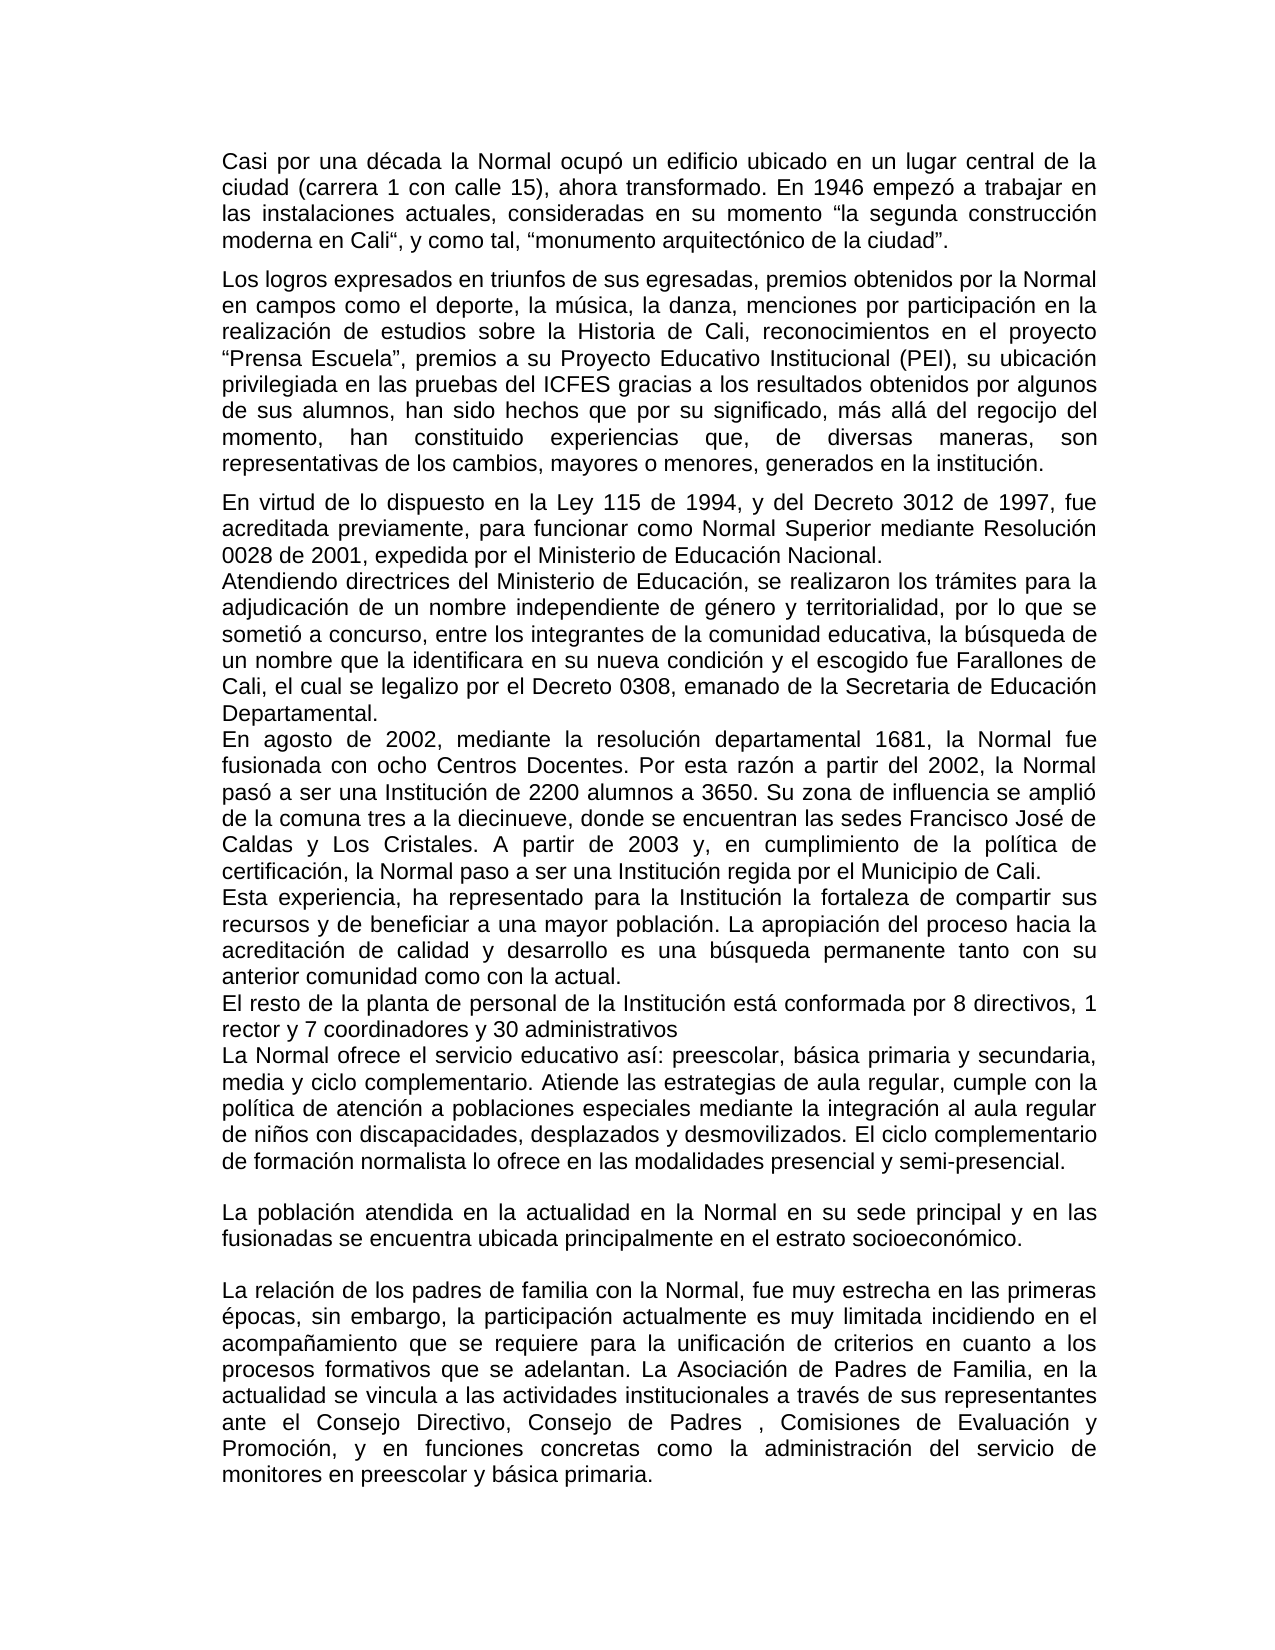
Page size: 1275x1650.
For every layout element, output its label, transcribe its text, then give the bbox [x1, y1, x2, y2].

list Esta experiencia, ha representado para la Institución la fortaleza de compartir sus recursos y de beneficiar a una mayor población. La apropiación del proceso hacia la acreditación de calidad y desarrollo es una búsqueda permanente tanto con su anterior comunidad como con la actual. [222, 884, 1098, 989]
list La relación de los padres de familia con la Normal, fue muy estrecha en las primeras épocas, sin embargo, la participación actualmente es muy limitada incidiendo en el acompañamiento que se requiere para la unificación de criterios en cuanto a los procesos formativos que se adelantan. La Asociación de Padres de Familia, en la actualidad se vincula a las actividades institucionales a través de sus representantes ante el Consejo Directivo, Consejo de Padres , Comisiones de Evaluación y Promoción, y en funciones concretas como la administración del servicio de monitores en preescolar y básica primaria. [222, 1277, 1098, 1488]
list La Normal ofrece el servicio educativo así: preescolar, básica primaria y secundaria, media y ciclo complementario. Atiende las estrategias de aula regular, cumple con la política de atención a poblaciones especiales mediante la integración al aula regular de niños con discapacidades, desplazados y desmovilizados. El ciclo complementario de formación normalista lo ofrece en las modalidades presencial y semi-presencial. [222, 1042, 1098, 1174]
text Los logros expresados en triunfos de sus egresadas, premios obtenidos por la Normal en campos como el deporte, la música, la danza, menciones por participación en la realización de estudios sobre la Historia de Cali, reconocimientos en el proyecto “Prensa Escuela”, premios a su Proyecto Educativo Institucional (PEI), su ubicación privilegiada en las pruebas del ICFES gracias a los resultados obtenidos por algunos de sus alumnos, han sido hechos que por su significado, más allá del regocijo del momento, han constituido experiencias que, de diversas maneras, son representativas de los cambios, mayores o menores, generados en la institución. [222, 266, 1098, 476]
list En agosto de 2002, mediante la resolución departamental 1681, la Normal fue fusionada con ocho Centros Docentes. Por esta razón a partir del 2002, la Normal pasó a ser una Institución de 2200 alumnos a 3650. Su zona de influencia se amplió de la comuna tres a la diecinueve, donde se encuentran las sedes Francisco José de Caldas y Los Cristales. A partir de 2003 y, en cumplimiento de la política de certificación, la Normal paso a ser una Institución regida por el Municipio de Cali. [222, 726, 1098, 884]
list En virtud de lo dispuesto en la Ley 115 de 1994, y del Decreto 3012 de 1997, fue acreditada previamente, para funcionar como Normal Superior mediante Resolución 0028 de 2001, expedida por el Ministerio de Educación Nacional. [222, 489, 1098, 568]
text La población atendida en la actualidad en la Normal en su sede principal y en las fusionadas se encuentra ubicada principalmente en el estrato socioeconómico. [222, 1199, 1098, 1252]
text Casi por una década la Normal ocupó un edificio ubicado en un lugar central de la ciudad (carrera 1 con calle 15), ahora transformado. En 1946 empezó a trabajar en las instalaciones actuales, consideradas en su momento “la segunda construcción moderna en Cali“, y como tal, “monumento arquitectónico de la ciudad”. [222, 148, 1098, 253]
list Atendiendo directrices del Ministerio de Educación, se realizaron los trámites para la adjudicación de un nombre independiente de género y territorialidad, por lo que se sometió a concurso, entre los integrantes de la comunidad educativa, la búsqueda de un nombre que la identificara en su nueva condición y el escogido fue Farallones de Cali, el cual se legalizo por el Decreto 0308, emanado de la Secretaria de Educación Departamental. [222, 568, 1098, 726]
list El resto de la planta de personal de la Institución está conformada por 8 directivos, 1 rector y 7 coordinadores y 30 administrativos [222, 989, 1098, 1042]
